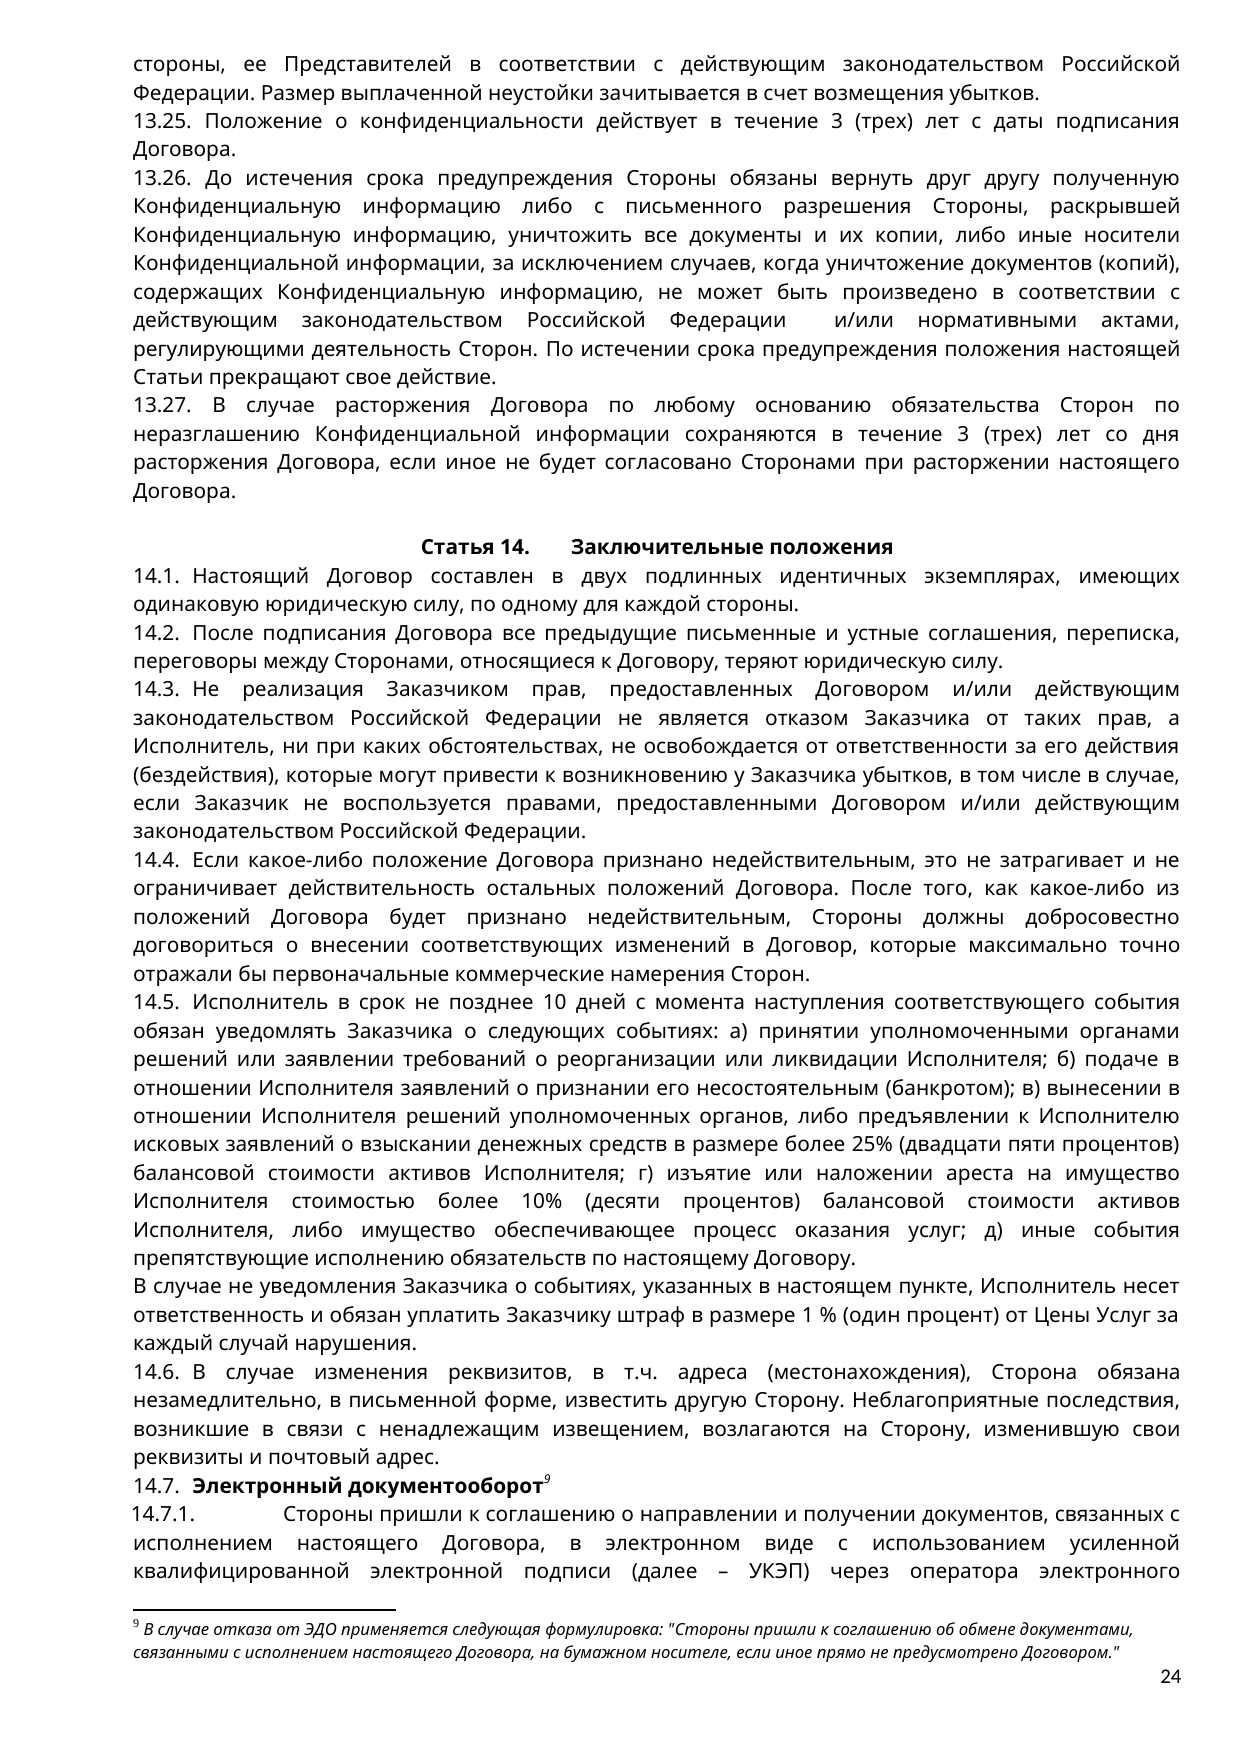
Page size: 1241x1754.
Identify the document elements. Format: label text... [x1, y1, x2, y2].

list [133, 49, 1181, 106]
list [131, 1499, 1181, 1584]
list После подписания Договора все предыдущие письменные и устные соглашения, переписка, переговоры между Сторонами, относящиеся к Договору, теряют юридическую силу. [133, 618, 1181, 674]
list Если какое-либо положение Договора признано недействительным, это не затрагивает и не ограничивает действительность остальных положений Договора. После того, как какое-либо из положений Договора будет признано недействительным, Стороны должны добросовестно договориться о внесении соответствующих изменений в Договор, которые максимально точно отражали бы первоначальные коммерческие намерения Сторон. [133, 845, 1181, 987]
text В случае не уведомления Заказчика о событиях, указанных в настоящем пункте, Исполнитель несет ответственность и обязан уплатить Заказчику штраф в размере 1 % (один процент) от Цены Услуг за каждый случай нарушения. [133, 1272, 1181, 1357]
list Исполнитель в срок не позднее 10 дней с момента наступления соответствующего события обязан уведомлять Заказчика о следующих событиях: а) принятии уполномоченными органами решений или заявлении требований о реорганизации или ликвидации Исполнителя; б) подаче в отношении Исполнителя заявлений о признании его несостоятельным (банкротом); в) вынесении в отношении Исполнителя решений уполномоченных органов, либо предъявлении к Исполнителю исковых заявлений о взыскании денежных средств в размере более 25% (двадцати пяти процентов) балансовой стоимости активов Исполнителя; г) изъятие или наложении ареста на имущество Исполнителя стоимостью более 10% (десяти процентов) балансовой стоимости активов Исполнителя, либо имущество обеспечивающее процесс оказания услуг; д) иные события препятствующие исполнению обязательств по настоящему Договору. [133, 987, 1181, 1272]
list Положение о конфиденциальности действует в течение 3 (трех) лет с даты подписания Договора. [133, 106, 1181, 163]
list До истечения срока предупреждения Стороны обязаны вернуть друг другу полученную Конфиденциальную информацию либо с письменного разрешения Стороны, раскрывшей Конфиденциальную информацию, уничтожить все документы и их копии, либо иные носители Конфиденциальной информации, за исключением случаев, когда уничтожение документов (копий), содержащих Конфиденциальную информацию, не может быть произведено в соответствии с действующим законодательством Российской Федерации и/или нормативными актами, регулирующими деятельность Сторон. По истечении срока предупреждения положения настоящей Статьи прекращают свое действие. [133, 163, 1181, 391]
list В случае расторжения Договора по любому основанию обязательства Сторон по неразглашению Конфиденциальной информации сохраняются в течение 3 (трех) лет со дня расторжения Договора, если иное не будет согласовано Сторонами при расторжении настоящего Договора. [133, 391, 1181, 504]
list Настоящий Договор составлен в двух подлинных идентичных экземплярах, имеющих одинаковую юридическую силу, по одному для каждой стороны. [133, 561, 1181, 618]
list Не реализация Заказчиком прав, предоставленных Договором и/или действующим законодательством Российской Федерации не является отказом Заказчика от таких прав, а Исполнитель, ни при каких обстоятельствах, не освобождается от ответственности за его действия (бездействия), которые могут привести к возникновению у Заказчика убытков, в том числе в случае, если Заказчик не воспользуется правами, предоставленными Договором и/или действующим законодательством Российской Федерации. [133, 674, 1181, 845]
list Электронный документооборот [133, 1471, 1181, 1499]
list Заключительные положения [133, 532, 1181, 561]
list В случае изменения реквизитов, в т.ч. адреса (местонахождения), Сторона обязана незамедлительно, в письменной форме, известить другую Сторону. Неблагоприятные последствия, возникшие в связи с ненадлежащим извещением, возлагаются на Сторону, изменившую свои реквизиты и почтовый адрес. [133, 1357, 1181, 1471]
